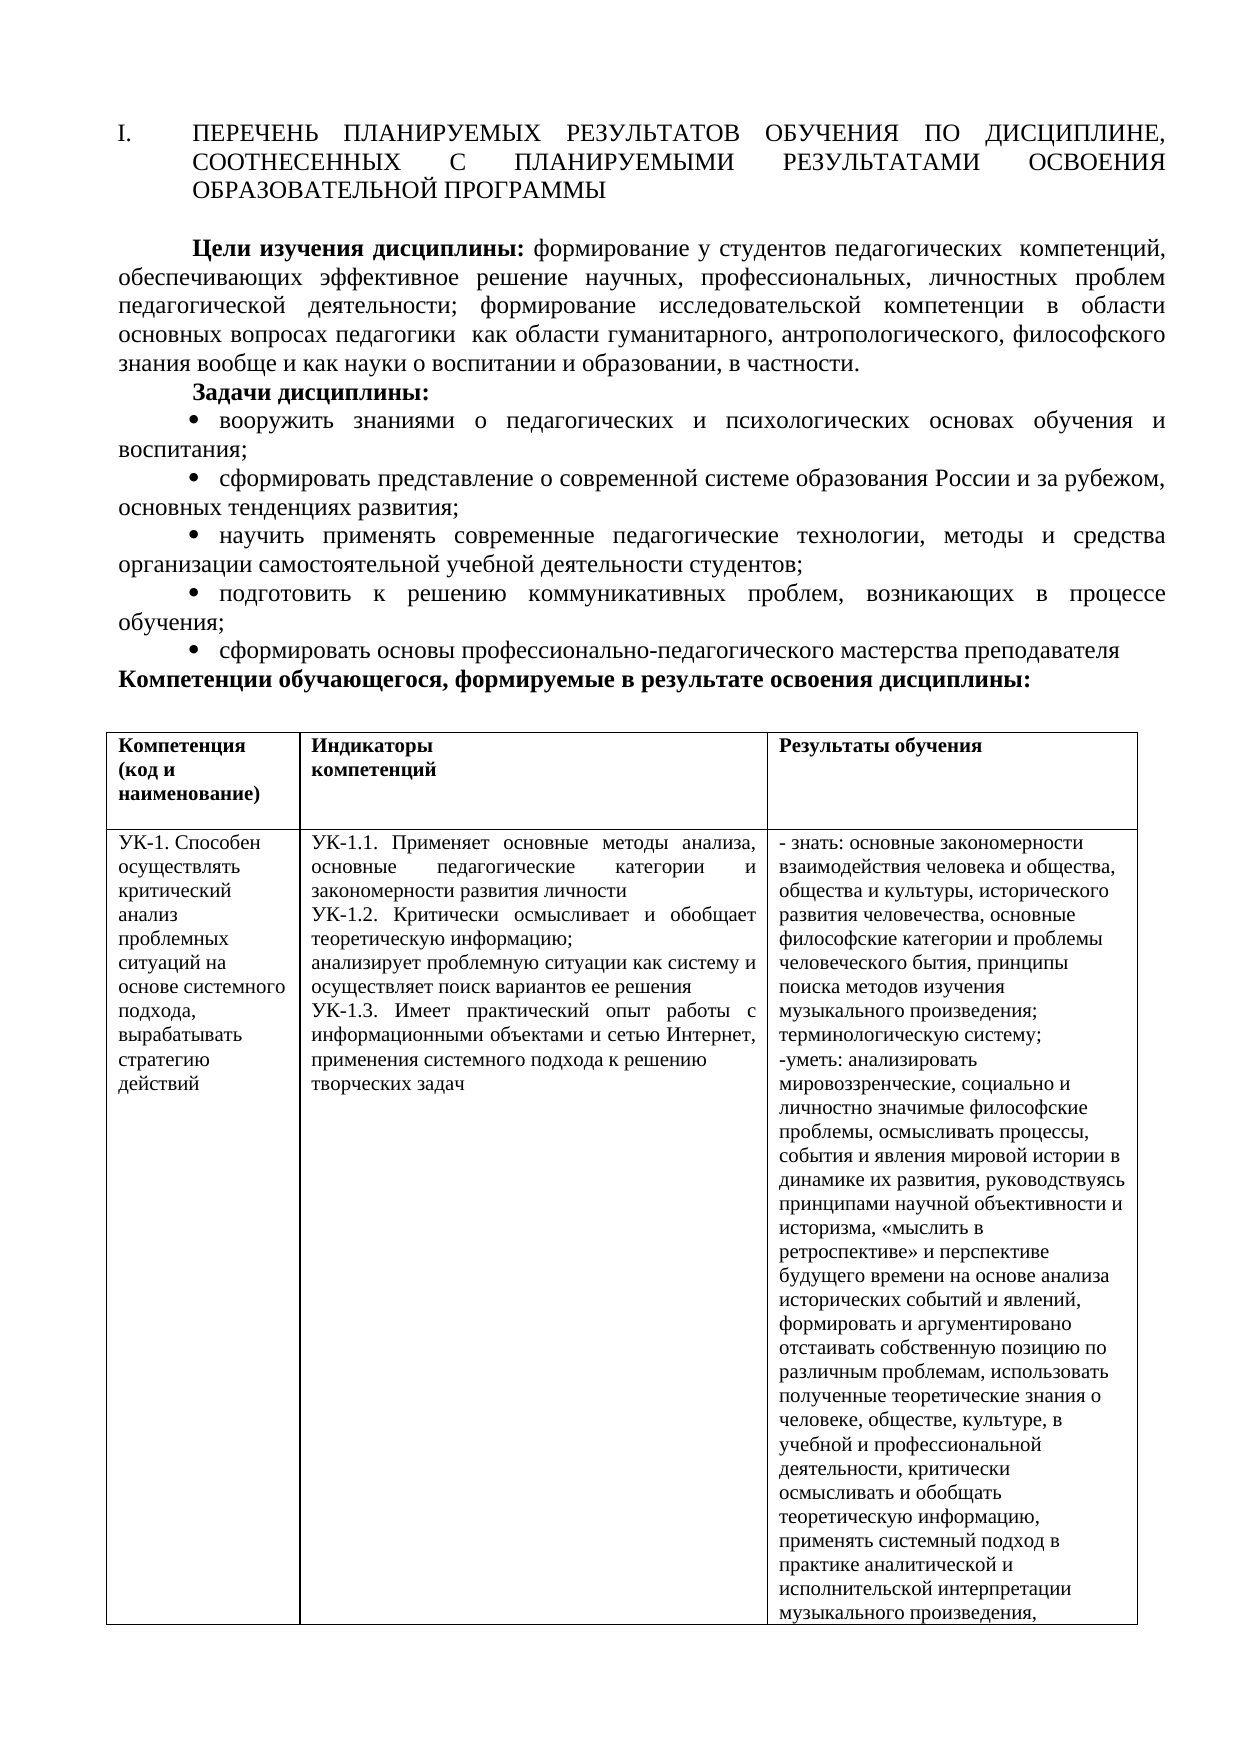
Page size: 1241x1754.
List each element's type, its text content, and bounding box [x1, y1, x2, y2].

text Цели изучения дисциплины: формирование у студентов педагогических компетенций, обеспечивающих эффективное решение научных, профессиональных, личностных проблем педагогической деятельности; формирование исследовательской компетенции в области основных вопросах педагогики как области гуманитарного, антропологического, философского знания вообще и как науки о воспитании и образовании, в частности. [118, 233, 1167, 377]
list вооружить знаниями о педагогических и психологических основах обучения и воспитания; [118, 406, 1167, 463]
table_header Компетенция (код и наименование) [107, 733, 299, 829]
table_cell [768, 830, 1137, 1624]
table_header Результаты обучения [768, 733, 1137, 829]
text Компетенции обучающегося, формируемые в результате освоения дисциплины: [118, 664, 1167, 693]
list сформировать основы профессионально-педагогического мастерства преподавателя [118, 636, 1167, 664]
table_header Индикаторы компетенций [301, 733, 767, 829]
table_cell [301, 830, 767, 1624]
text Задачи дисциплины: [118, 377, 1167, 406]
list подготовить к решению коммуникативных проблем, возникающих в процессе обучения; [118, 578, 1167, 636]
list сформировать представление о современной системе образования России и за рубежом, основных тенденциях развития; [118, 463, 1167, 521]
list научить применять современные педагогические технологии, методы и средства организации самостоятельной учебной деятельности студентов; [118, 521, 1167, 578]
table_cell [107, 830, 299, 1624]
list ПЕРЕЧЕНЬ ПЛАНИРУЕМЫХ РЕЗУЛЬТАТОВ ОБУЧЕНИЯ ПО ДИСЦИПЛИНЕ, СООТНЕСЕННЫХ С ПЛАНИРУЕМЫМИ РЕЗУЛЬТАТАМИ ОСВОЕНИЯ ОБРАЗОВАТЕЛЬНОЙ ПРОГРАММЫ [117, 118, 1167, 204]
